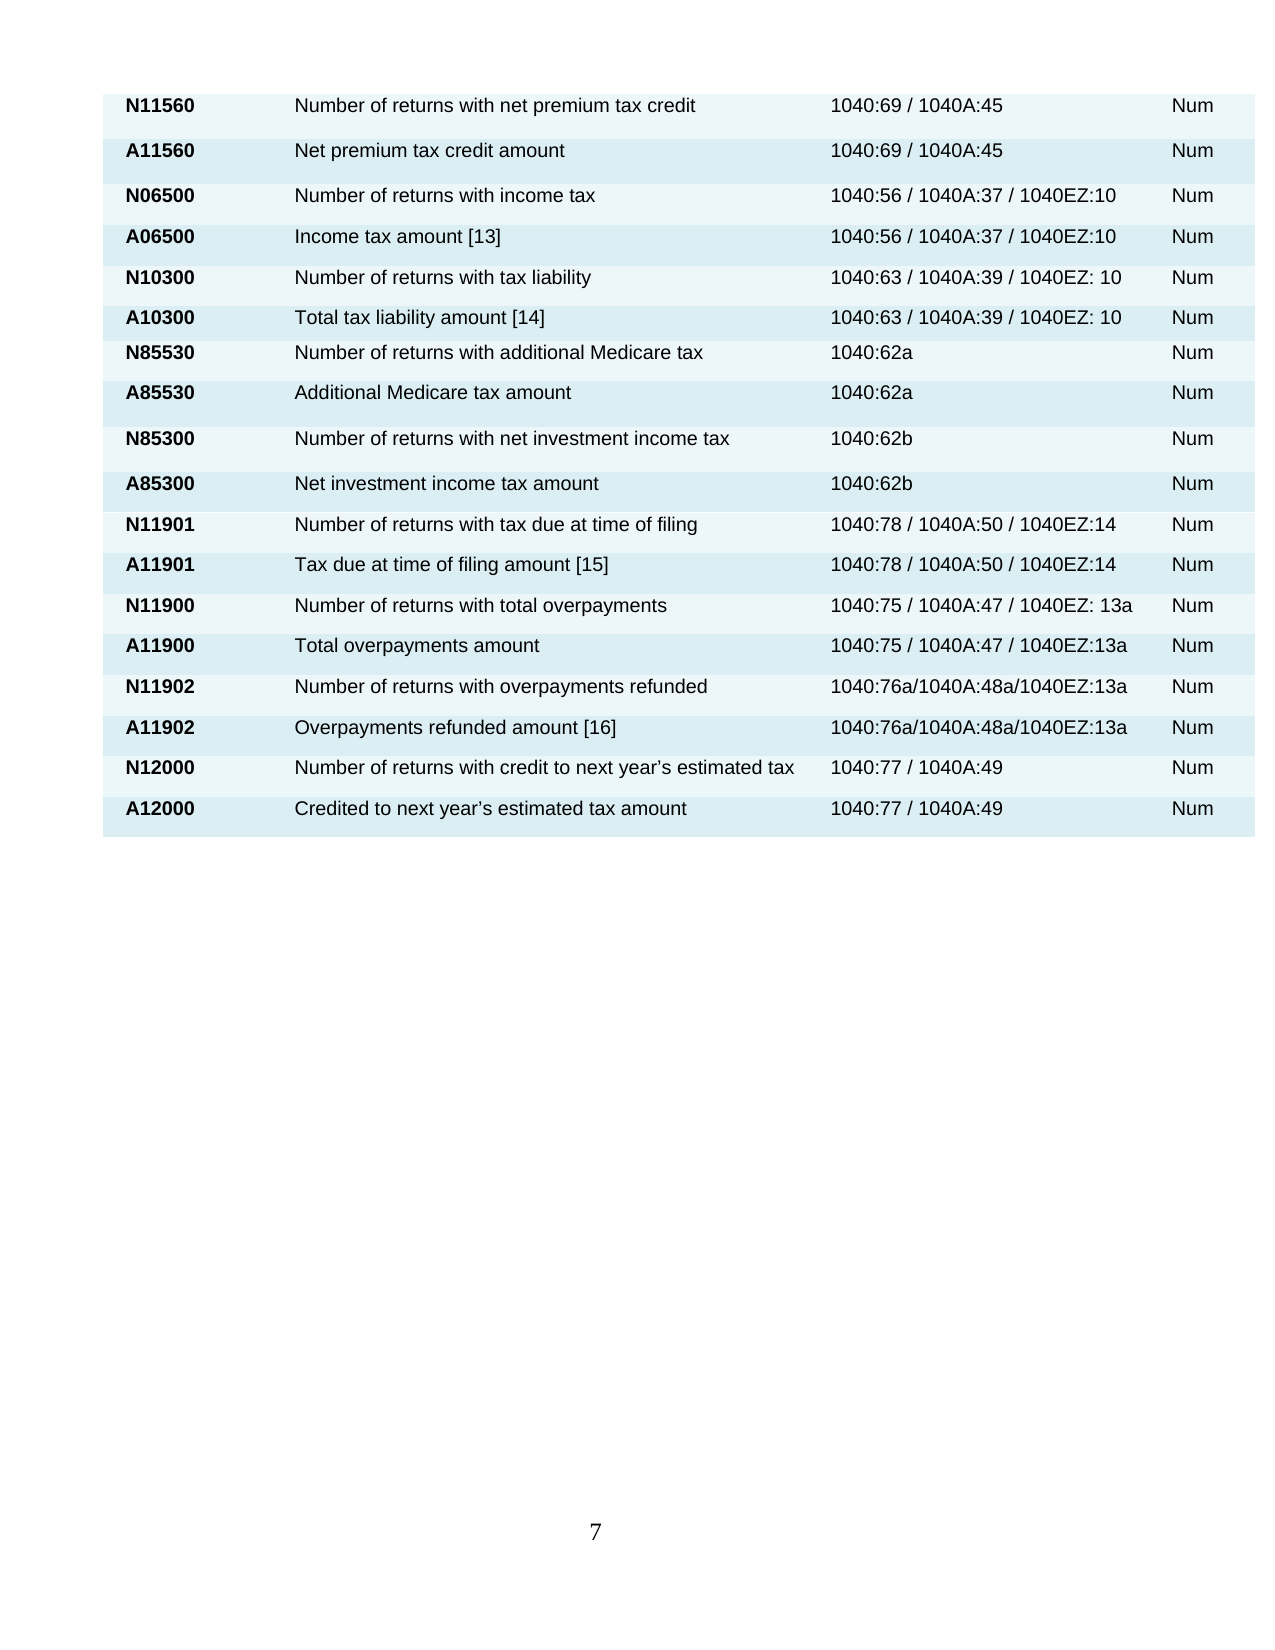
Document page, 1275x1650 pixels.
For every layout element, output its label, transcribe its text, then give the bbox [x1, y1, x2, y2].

table_cell Additional Medicare tax amount [283, 381, 808, 427]
table_cell Num [1155, 634, 1255, 675]
table_cell 1040:63 / 1040A:39 / 1040EZ: 10 [808, 306, 1155, 341]
table_cell 1040:76a/1040A:48a/1040EZ:13a [808, 675, 1155, 716]
table_cell N11901 [103, 513, 283, 553]
table_cell 1040:75 / 1040A:47 / 1040EZ: 13a [808, 594, 1155, 634]
table_cell 1040:62a [808, 381, 1155, 427]
table_cell A11902 [103, 716, 283, 756]
table_cell 1040:69 / 1040A:45 [808, 94, 1155, 139]
table_cell Num [1155, 716, 1255, 756]
table_cell Income tax amount [13] [283, 225, 808, 266]
table_cell Num [1155, 797, 1255, 837]
table_cell Num [1155, 427, 1255, 472]
table_cell Num [1155, 381, 1255, 427]
table_cell Num [1155, 139, 1255, 184]
table_cell 1040:62b [808, 427, 1155, 472]
table_cell 1040:56 / 1040A:37 / 1040EZ:10 [808, 225, 1155, 266]
table_cell Num [1155, 472, 1255, 512]
table_cell Num [1155, 553, 1255, 594]
table_cell A85530 [103, 381, 283, 427]
table_cell A11901 [103, 553, 283, 594]
table_cell Number of returns with credit to next year’s estimated tax [283, 756, 808, 797]
table_cell N10300 [103, 266, 283, 306]
table_cell 1040:78 / 1040A:50 / 1040EZ:14 [808, 553, 1155, 594]
table_cell A11900 [103, 634, 283, 675]
table_cell Num [1155, 756, 1255, 797]
table_cell N12000 [103, 756, 283, 797]
table_cell Number of returns with overpayments refunded [283, 675, 808, 716]
table_cell Total tax liability amount [14] [283, 306, 808, 341]
table_cell Number of returns with net investment income tax [283, 427, 808, 472]
table_cell Number of returns with tax due at time of filing [283, 513, 808, 553]
table_cell Total overpayments amount [283, 634, 808, 675]
table_cell Credited to next year’s estimated tax amount [283, 797, 808, 837]
table_cell Num [1155, 594, 1255, 634]
table_cell Number of returns with net premium tax credit [283, 94, 808, 139]
table_cell N85300 [103, 427, 283, 472]
table_cell 1040:63 / 1040A:39 / 1040EZ: 10 [808, 266, 1155, 306]
table_cell N85530 [103, 341, 283, 381]
table_cell Num [1155, 675, 1255, 716]
table_cell A10300 [103, 306, 283, 341]
table_cell A06500 [103, 225, 283, 266]
table_cell Number of returns with additional Medicare tax [283, 341, 808, 381]
table_cell Num [1155, 513, 1255, 553]
table_cell Number of returns with total overpayments [283, 594, 808, 634]
table_cell N11560 [103, 94, 283, 139]
table_cell Net premium tax credit amount [283, 139, 808, 184]
table_cell Num [1155, 225, 1255, 266]
table_cell A85300 [103, 472, 283, 512]
table_cell N11900 [103, 594, 283, 634]
table_cell A12000 [103, 797, 283, 837]
table_cell Num [1155, 266, 1255, 306]
table_cell 1040:78 / 1040A:50 / 1040EZ:14 [808, 513, 1155, 553]
table_cell Num [1155, 306, 1255, 341]
table_cell Num [1155, 94, 1255, 139]
table_cell 1040:62a [808, 341, 1155, 381]
table_cell Net investment income tax amount [283, 472, 808, 512]
table_cell A11560 [103, 139, 283, 184]
table_cell Num [1155, 341, 1255, 381]
table_cell 1040:77 / 1040A:49 [808, 797, 1155, 837]
table_cell Number of returns with tax liability [283, 266, 808, 306]
table_cell Tax due at time of filing amount [15] [283, 553, 808, 594]
table_cell N11902 [103, 675, 283, 716]
table_cell 1040:62b [808, 472, 1155, 512]
table_cell 1040:77 / 1040A:49 [808, 756, 1155, 797]
table_cell 1040:75 / 1040A:47 / 1040EZ:13a [808, 634, 1155, 675]
table_cell Number of returns with income tax [283, 184, 808, 225]
table_cell 1040:56 / 1040A:37 / 1040EZ:10 [808, 184, 1155, 225]
table_cell Overpayments refunded amount [16] [283, 716, 808, 756]
table_cell N06500 [103, 184, 283, 225]
table_cell Num [1155, 184, 1255, 225]
table_cell 1040:76a/1040A:48a/1040EZ:13a [808, 716, 1155, 756]
table_cell 1040:69 / 1040A:45 [808, 139, 1155, 184]
